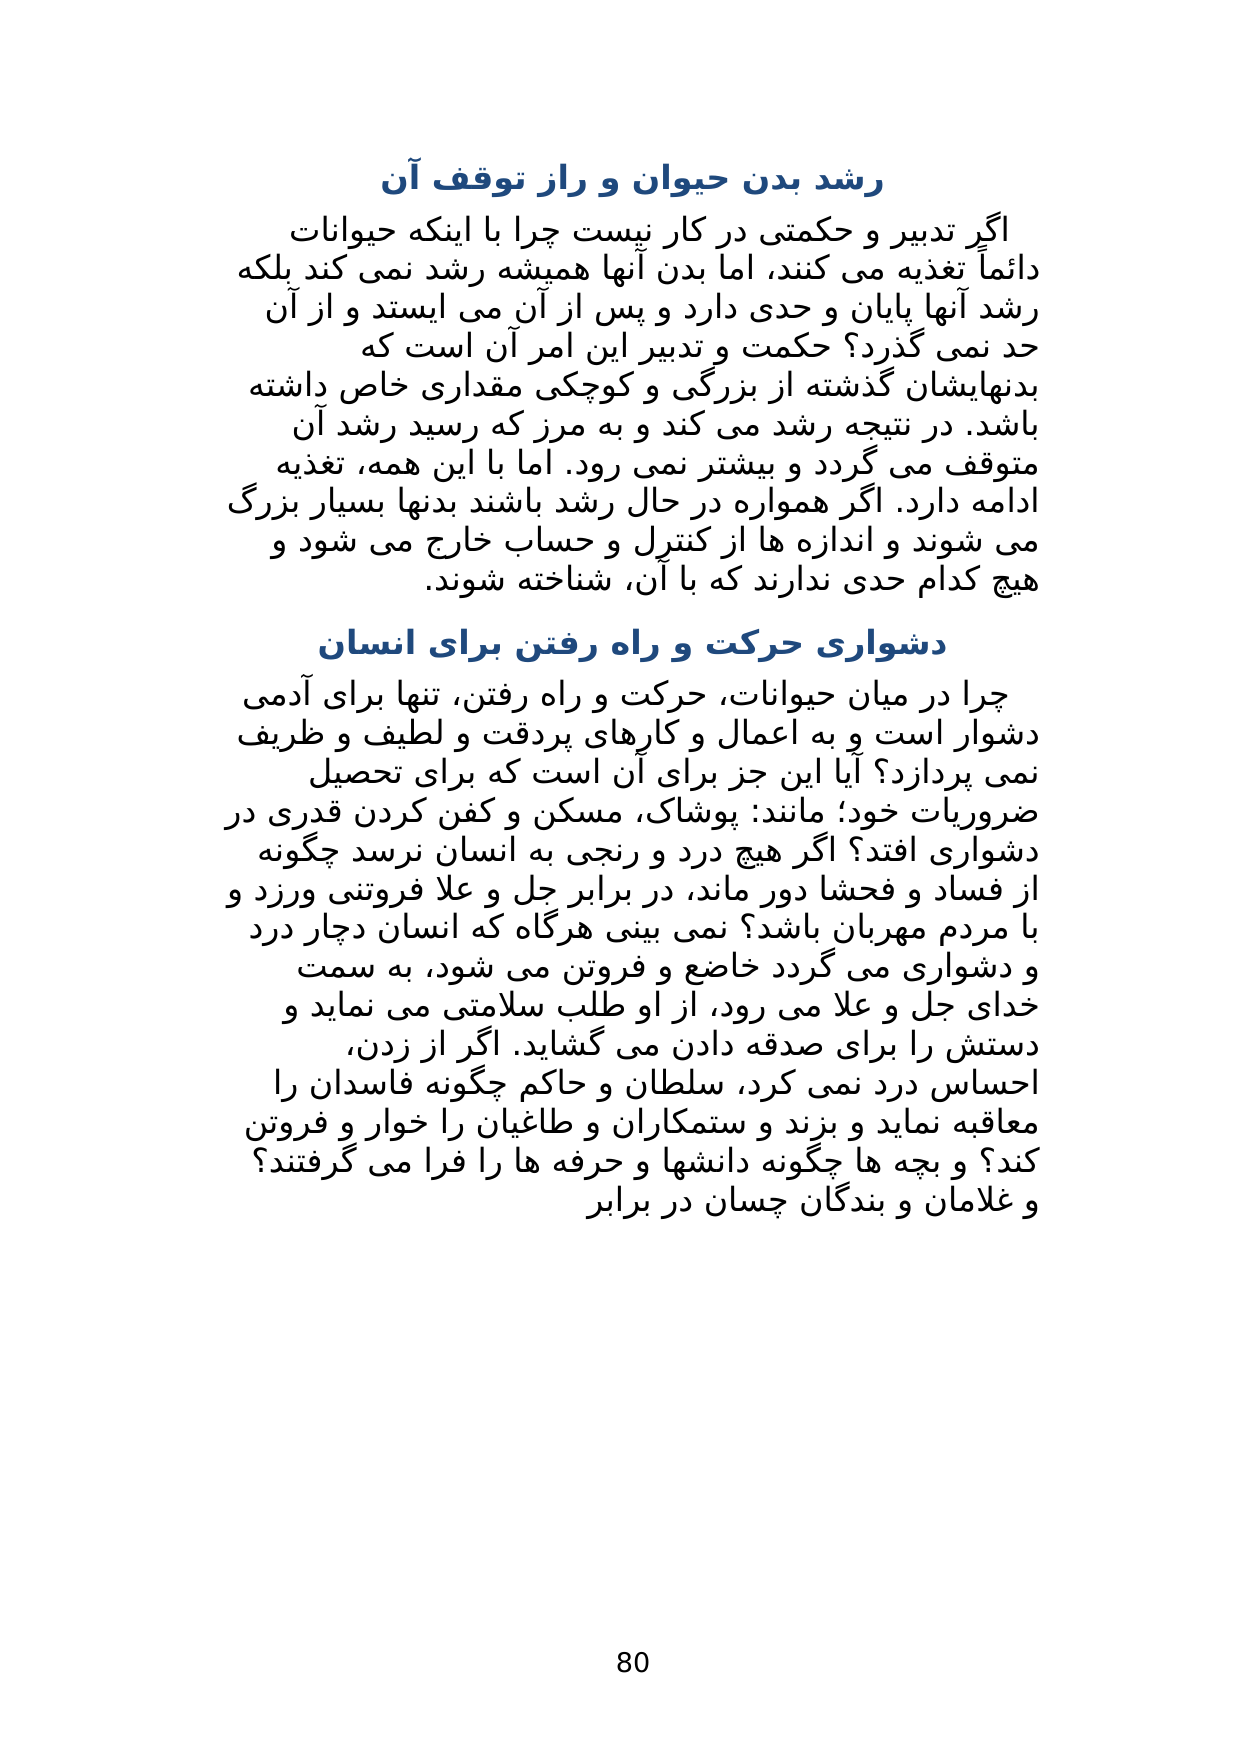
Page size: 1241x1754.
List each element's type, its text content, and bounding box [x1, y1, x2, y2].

subtitle دشواری حرکت و راه رفتن برای انسان [225, 623, 1041, 662]
text اگر تدبیر و حکمتی در کار نیست چرا با اینکه حیوانات دائماً تغذیه می کنند، اما بدن آنها همیشه رشد نمی کند بلکه رشد آنها پایان و حدی دارد و پس از آن می ایستد و از آن حد نمی گذرد؟ حکمت و تدبیر این امر آن است که بدنهایشان گذشته از بزرگی و کوچکی مقداری خاص داشته باشد. در نتیجه رشد می کند و به مرز که رسید رشد آن متوقف می گردد و بیشتر نمی رود. اما با این همه، تغذیه ادامه دارد. اگر همواره در حال رشد باشند بدنها بسیار بزرگ می شوند و اندازه ها از کنترل و حساب خارج می شود و هیچ کدام حدی ندارند که با آن، شناخته شوند. [225, 210, 1041, 598]
text چرا در میان حیوانات، حرکت و راه رفتن، تنها برای آدمی دشوار است و به اعمال و کارهای پردقت و لطیف و ظریف نمی پردازد؟ آیا این جز برای آن است که برای تحصیل ضروریات خود؛ مانند: پوشاک، مسکن و کفن کردن قدری در دشواری افتد؟ اگر هیچ درد و رنجی به انسان نرسد چگونه از فساد و فحشا دور ماند، در برابر جل و علا فروتنی ورزد و با مردم مهربان باشد؟ نمی بینی هرگاه که انسان دچار درد و دشواری می گردد خاضع و فروتن می شود، به سمت خدای جل و علا می رود، از او طلب سلامتی می نماید و دستش را برای صدقه دادن می گشاید. اگر از زدن، احساس درد نمی کرد، سلطان و حاکم چگونه فاسدان را معاقبه نماید و بزند و ستمکاران و طاغیان را خوار و فروتن کند؟ و بچه ها چگونه دانشها و حرفه ها را فرا می گرفتند؟ و غلامان و بندگان چسان در برابر [225, 675, 1041, 1219]
subtitle رشد بدن حیوان و راز توقف آن [225, 159, 1041, 197]
